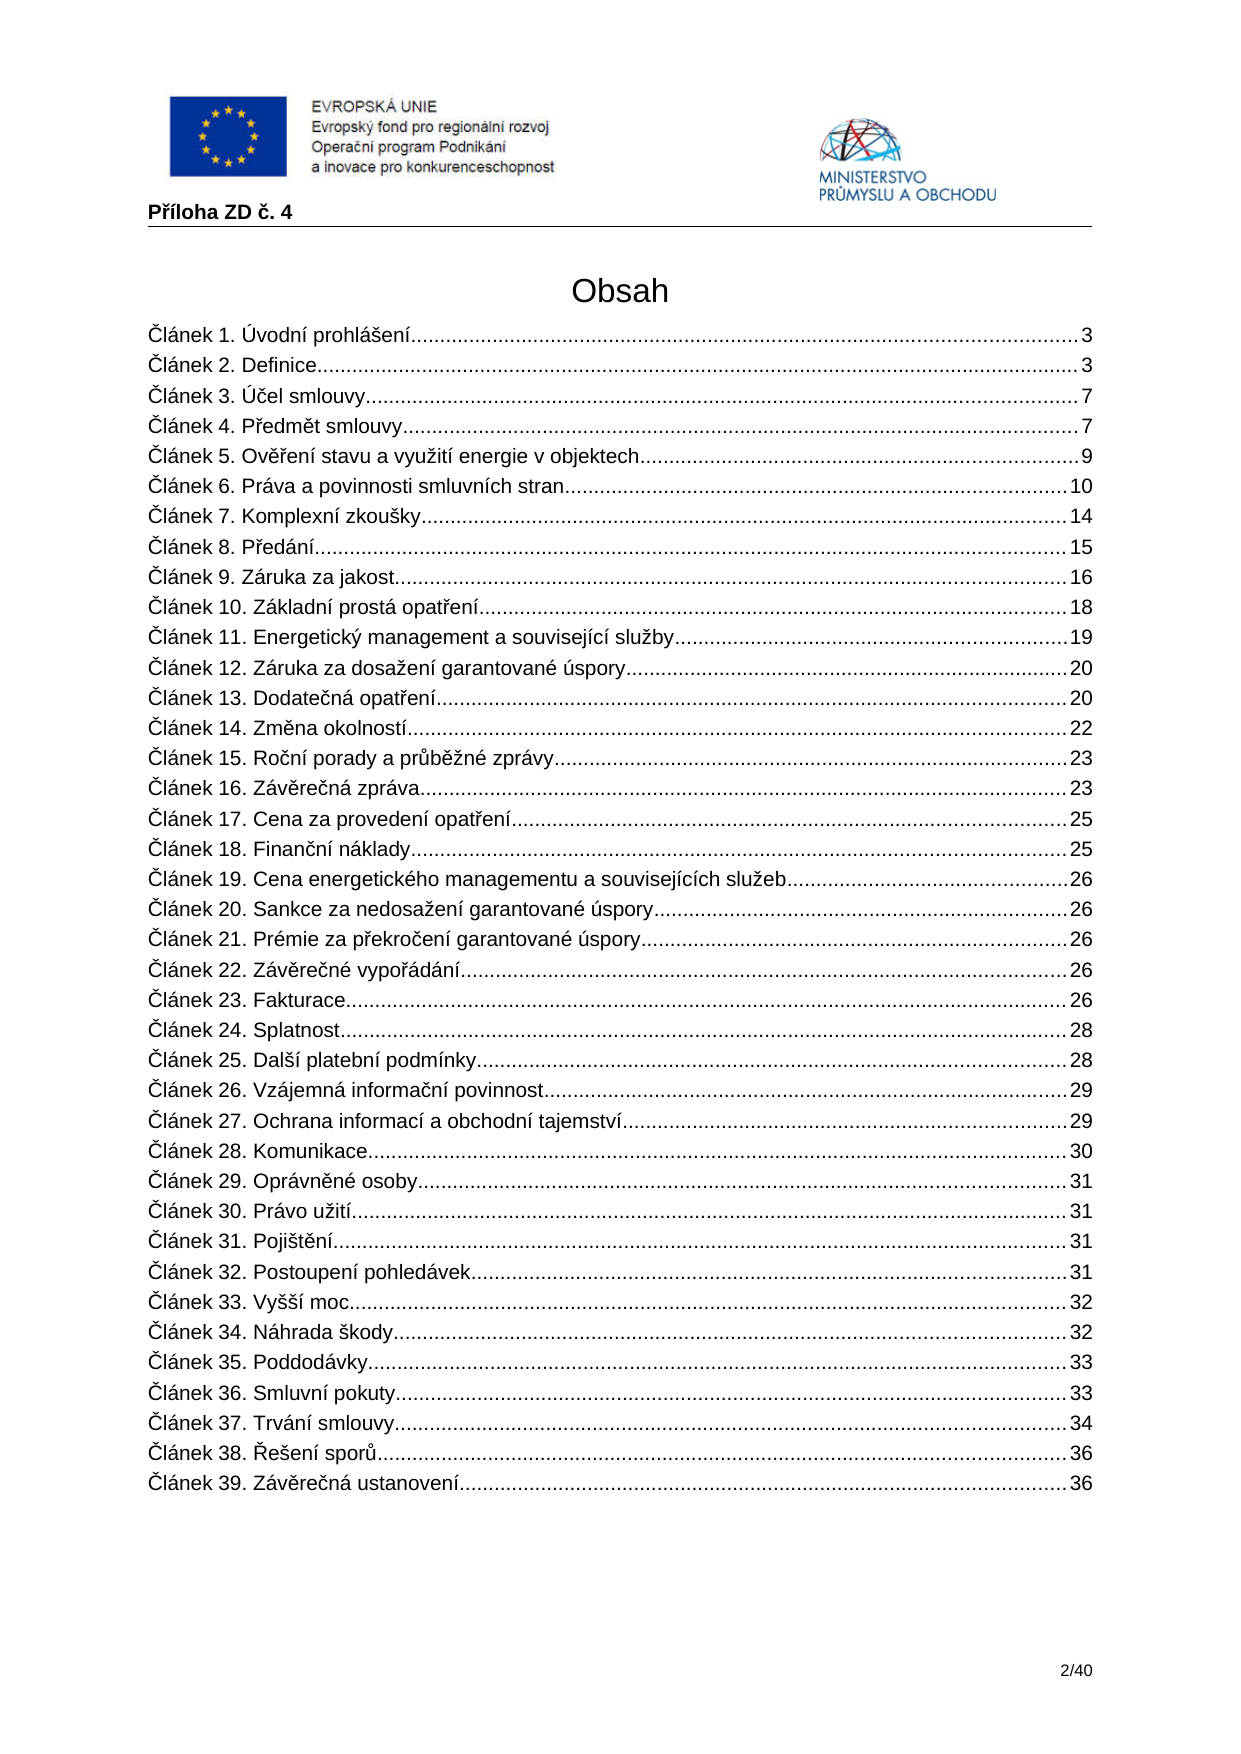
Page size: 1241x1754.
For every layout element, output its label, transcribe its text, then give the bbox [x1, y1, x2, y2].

text Článek 38. Řešení sporů 36 [148, 1441, 1092, 1465]
text Článek 29. Oprávněné osoby 31 [148, 1169, 1092, 1193]
text Článek 24. Splatnost 28 [148, 1018, 1092, 1042]
text Článek 32. Postoupení pohledávek 31 [148, 1259, 1092, 1283]
text Článek 1. Úvodní prohlášení 3 [148, 323, 1092, 347]
text Článek 20. Sankce za nedosažení garantované úspory 26 [148, 897, 1092, 921]
text Článek 22. Závěrečné vypořádání 26 [148, 957, 1092, 981]
text Článek 12. Záruka za dosažení garantované úspory 20 [148, 655, 1092, 679]
text Článek 25. Další platební podmínky 28 [148, 1048, 1092, 1072]
text Článek 7. Komplexní zkoušky 14 [148, 504, 1092, 528]
text Článek 18. Finanční náklady 25 [148, 837, 1092, 861]
text Článek 6. Práva a povinnosti smluvních stran 10 [148, 474, 1092, 498]
text Článek 2. Definice 3 [148, 353, 1092, 377]
picture [819, 118, 996, 201]
title Obsah [148, 271, 1092, 309]
text Článek 3. Účel smlouvy 7 [148, 383, 1092, 407]
text Článek 17. Cena za provedení opatření 25 [148, 806, 1092, 830]
text Článek 10. Základní prostá opatření 18 [148, 595, 1092, 619]
picture [147, 73, 607, 201]
text Článek 34. Náhrada škody 32 [148, 1320, 1092, 1344]
text Článek 37. Trvání smlouvy 34 [148, 1411, 1092, 1434]
text Článek 4. Předmět smlouvy 7 [148, 414, 1092, 438]
text Článek 9. Záruka za jakost 16 [148, 565, 1092, 589]
text Článek 35. Poddodávky 33 [148, 1350, 1092, 1374]
text Článek 28. Komunikace 30 [148, 1139, 1092, 1163]
text Článek 13. Dodatečná opatření 20 [148, 686, 1092, 709]
text Článek 5. Ověření stavu a využití energie v objektech 9 [148, 444, 1092, 468]
text Článek 11. Energetický management a související služby 19 [148, 625, 1092, 649]
text Článek 33. Vyšší moc 32 [148, 1290, 1092, 1314]
text Článek 8. Předání 15 [148, 534, 1092, 558]
text Článek 30. Právo užití 31 [148, 1199, 1092, 1223]
text Článek 31. Pojištění 31 [148, 1229, 1092, 1253]
text Článek 23. Fakturace 26 [148, 988, 1092, 1012]
text Článek 36. Smluvní pokuty 33 [148, 1380, 1092, 1404]
text Článek 14. Změna okolností 22 [148, 716, 1092, 740]
text Článek 21. Prémie za překročení garantované úspory 26 [148, 927, 1092, 951]
text Článek 26. Vzájemná informační povinnost 29 [148, 1078, 1092, 1102]
text Článek 15. Roční porady a průběžné zprávy 23 [148, 746, 1092, 770]
text Článek 39. Závěrečná ustanovení 36 [148, 1471, 1092, 1495]
text Článek 27. Ochrana informací a obchodní tajemství 29 [148, 1108, 1092, 1132]
text Článek 19. Cena energetického managementu a souvisejících služeb 26 [148, 867, 1092, 891]
text Článek 16. Závěrečná zpráva 23 [148, 776, 1092, 800]
